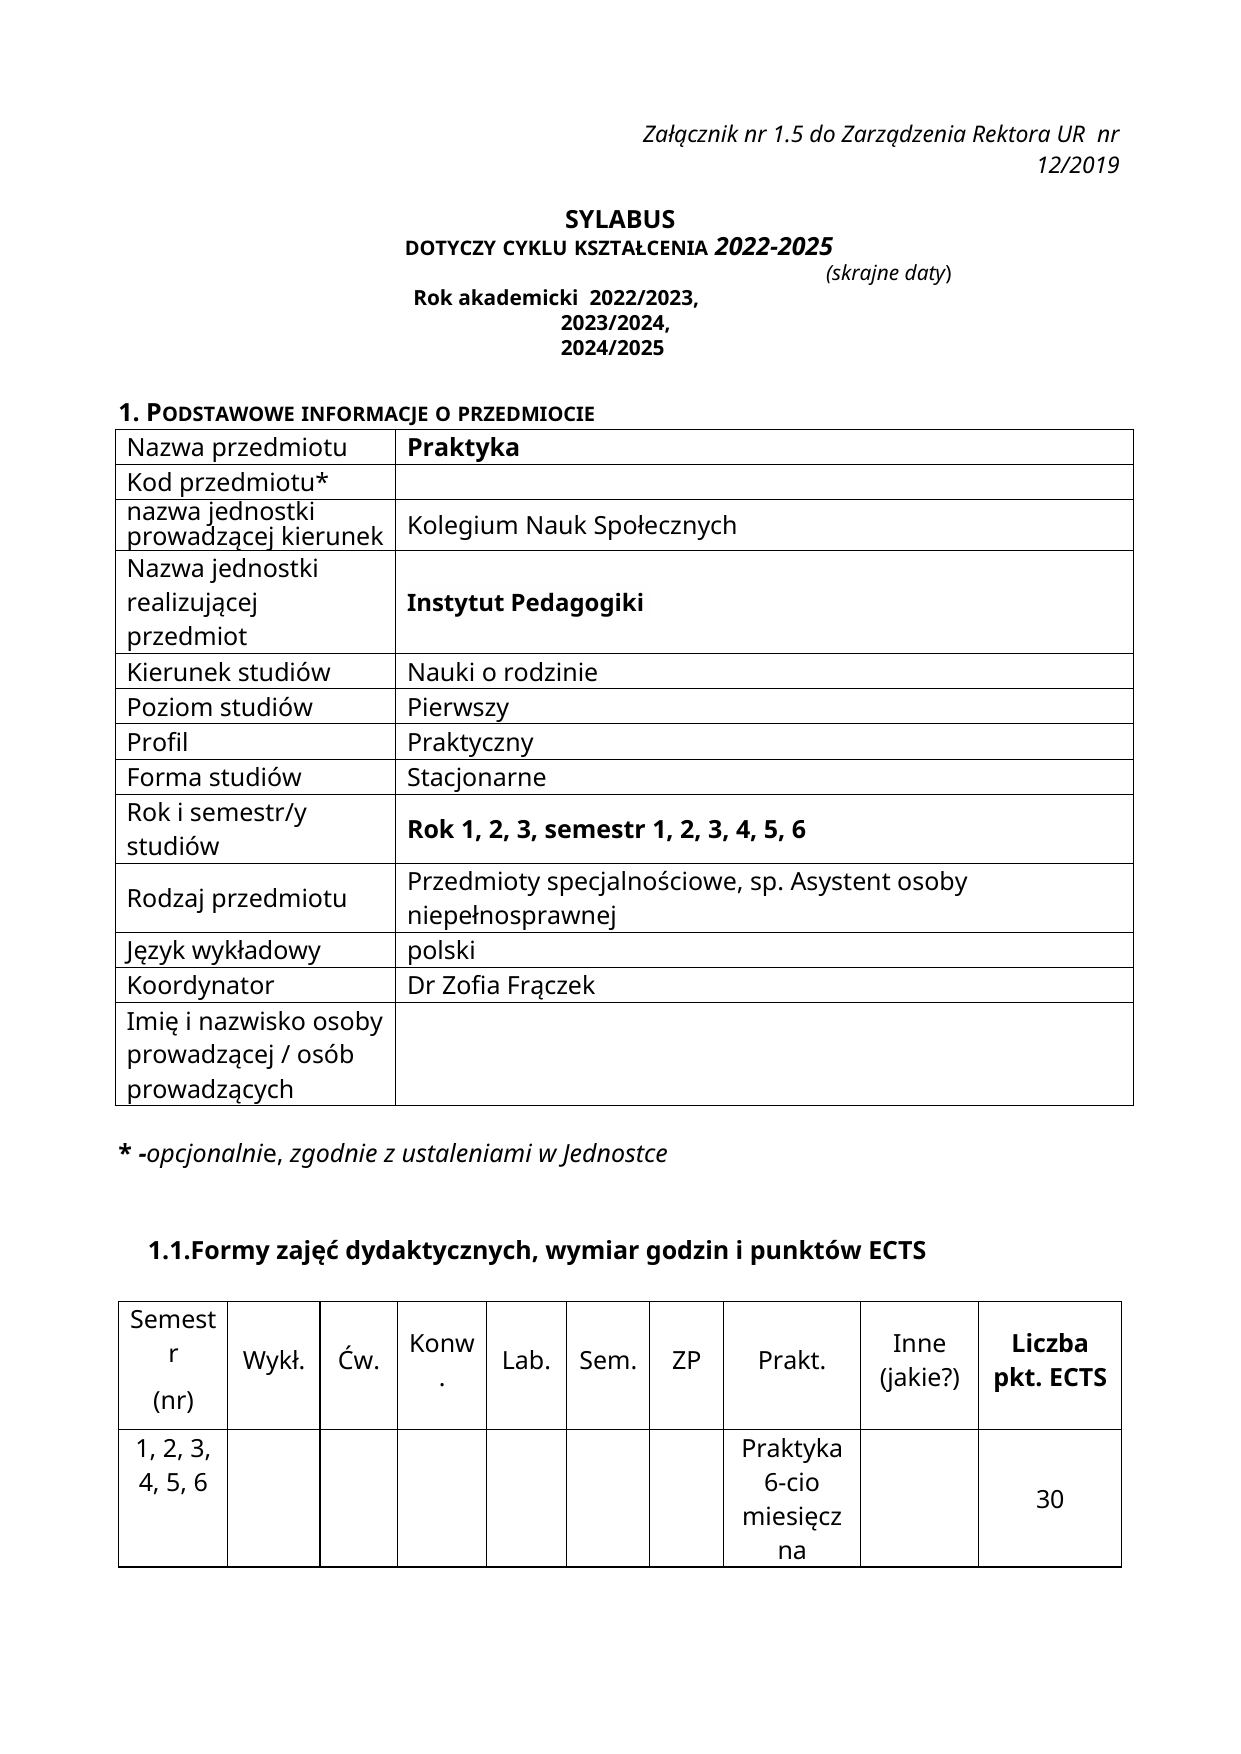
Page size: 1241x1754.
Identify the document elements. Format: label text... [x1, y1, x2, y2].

table_cell [487, 1430, 566, 1566]
table_cell nazwa jednostki prowadzącej kierunek [116, 500, 395, 550]
table_cell [228, 1430, 319, 1566]
table_header Liczba pkt. ECTS [979, 1302, 1121, 1429]
table_cell Język wykładowy [116, 933, 395, 967]
table_header Semestr (nr) [119, 1302, 227, 1429]
table_cell Rok 1, 2, 3, semestr 1, 2, 3, 4, 5, 6 [396, 795, 1133, 863]
table_header Nazwa przedmiotu [116, 430, 395, 464]
table_header Wykł. [228, 1302, 319, 1429]
text 1. Podstawowe informacje o przedmiocie [118, 394, 1122, 429]
table_cell Nauki o rodzinie [396, 654, 1133, 688]
table_cell [321, 1430, 397, 1566]
table_cell Forma studiów [116, 760, 395, 793]
table_cell Poziom studiów [116, 689, 395, 723]
table_cell Rodzaj przedmiotu [116, 864, 395, 932]
text Rok akademicki 2022/2023, [118, 286, 1122, 311]
table_header Lab. [487, 1302, 566, 1429]
table_cell [650, 1430, 723, 1566]
table_cell Profil [116, 724, 395, 758]
table_header Praktyka [396, 430, 1133, 464]
table_cell [567, 1430, 649, 1566]
table_cell Nazwa jednostki realizującej przedmiot [116, 551, 395, 653]
table_cell Przedmioty specjalnościowe, sp. Asystent osoby niepełnosprawnej [396, 864, 1133, 932]
table_header Inne (jakie?) [861, 1302, 978, 1429]
table_cell Kierunek studiów [116, 654, 395, 688]
table_cell Praktyczny [396, 724, 1133, 758]
table_cell Praktyka 6-cio miesięczna [724, 1430, 860, 1566]
table_cell Imię i nazwisko osoby prowadzącej / osób prowadzących [116, 1003, 395, 1105]
table_header Konw. [398, 1302, 486, 1429]
table_header Ćw. [321, 1302, 397, 1429]
table_header Prakt. [724, 1302, 860, 1429]
table_cell 30 [979, 1430, 1121, 1566]
table_cell Stacjonarne [396, 760, 1133, 793]
text * -opcjonalnie, zgodnie z ustaleniami w Jednostce [118, 1136, 1122, 1169]
table_cell Rok i semestr/y studiów [116, 795, 395, 863]
table_cell Dr Zofia Frączek [396, 968, 1133, 1002]
table_cell 1, 2, 3, 4, 5, 6 [119, 1430, 227, 1566]
table_cell [396, 465, 1133, 499]
text 2024/2025 [561, 336, 1122, 361]
table_header Sem. [567, 1302, 649, 1429]
text 1.1.Formy zajęć dydaktycznych, wymiar godzin i punktów ECTS [148, 1233, 1122, 1267]
table_header ZP [650, 1302, 723, 1429]
table_cell Pierwszy [396, 689, 1133, 723]
table_cell Kolegium Nauk Społecznych [396, 500, 1133, 550]
text Załącznik nr 1.5 do Zarządzenia Rektora UR nr 12/2019 [118, 118, 1122, 181]
table_cell Koordynator [116, 968, 395, 1002]
table_cell Instytut Pedagogiki [396, 551, 1133, 653]
text SYLABUS [118, 201, 1122, 236]
table_cell Kod przedmiotu* [116, 465, 395, 499]
text 2023/2024, [561, 311, 1122, 336]
table_cell [398, 1430, 486, 1566]
text (skrajne daty) [118, 261, 1122, 286]
table_cell polski [396, 933, 1133, 967]
table_cell [861, 1430, 978, 1566]
table_cell [396, 1003, 1133, 1105]
text dotyczy cyklu kształcenia 2022-2025 [118, 236, 1122, 261]
